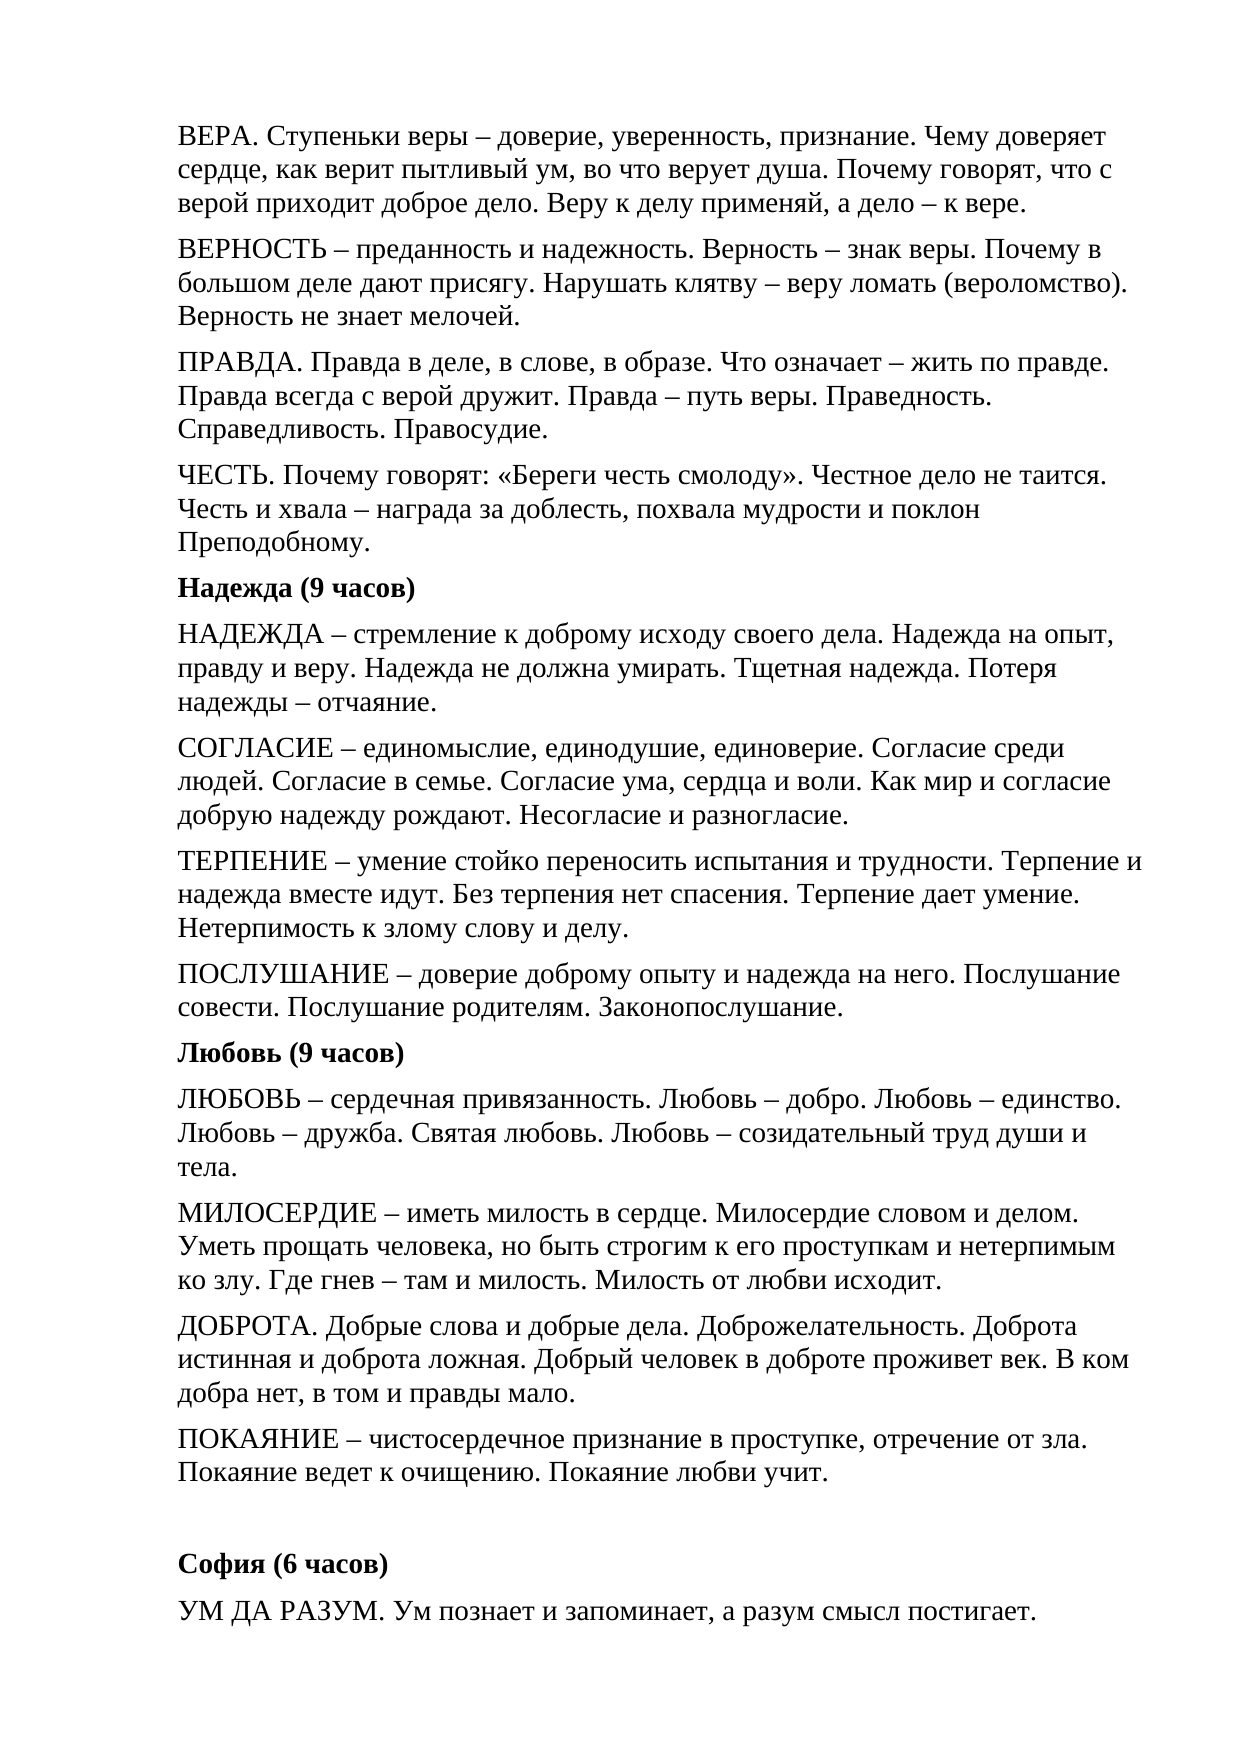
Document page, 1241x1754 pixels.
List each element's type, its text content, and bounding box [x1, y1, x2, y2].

text ПОСЛУШАНИЕ – доверие доброму опыту и надежда на него. Послушание совести. Послушание родителям. Законопослушание. [177, 956, 1152, 1023]
text НАДЕЖДА – стремление к доброму исходу своего дела. Надежда на опыт, правду и веру. Надежда не должна умирать. Тщетная надежда. Потеря надежды – отчаяние. [177, 617, 1152, 717]
text ДОБРОТА. Добрые слова и добрые дела. Доброжелательность. Доброта истинная и доброта ложная. Добрый человек в доброте проживет век. В ком добра нет, в том и правды мало. [177, 1308, 1152, 1408]
text ПОКАЯНИЕ – чистосердечное признание в проступке, отречение от зла. Покаяние ведет к очищению. Покаяние любви учит. [177, 1421, 1152, 1488]
text ВЕРА. Ступеньки веры – доверие, уверенность, признание. Чему доверяет сердце, как верит пытливый ум, во что верует душа. Почему говорят, что с верой приходит доброе дело. Веру к делу применяй, а дело – к вере. [177, 118, 1152, 219]
text ТЕРПЕНИЕ – умение стойко переносить испытания и трудности. Терпение и надежда вместе идут. Без терпения нет спасения. Терпение дает умение. Нетерпимость к злому слову и делу. [177, 843, 1152, 943]
text УМ ДА РАЗУМ. Ум познает и запоминает, а разум смысл постигает. [177, 1593, 1152, 1626]
text София (6 часов) [177, 1547, 1152, 1580]
text МИЛОСЕРДИЕ – иметь милость в сердце. Милосердие словом и делом. Уметь прощать человека, но быть строгим к его проступкам и нетерпимым ко злу. Где гнев – там и милость. Милость от любви исходит. [177, 1195, 1152, 1295]
text Любовь (9 часов) [177, 1036, 1152, 1069]
text СОГЛАСИЕ – единомыслие, единодушие, единоверие. Согласие среди людей. Согласие в семье. Согласие ума, сердца и воли. Как мир и согласие добрую надежду рождают. Несогласие и разногласие. [177, 730, 1152, 830]
text ЧЕСТЬ. Почему говорят: «Береги честь смолоду». Честное дело не таится. Честь и хвала – награда за доблесть, похвала мудрости и поклон Преподобному. [177, 457, 1152, 558]
text ПРАВДА. Правда в деле, в слове, в образе. Что означает – жить по правде. Правда всегда с верой дружит. Правда – путь веры. Праведность. Справедливость. Правосудие. [177, 344, 1152, 445]
text Надежда (9 часов) [177, 571, 1152, 604]
text ВЕРНОСТЬ – преданность и надежность. Верность – знак веры. Почему в большом деле дают присягу. Нарушать клятву – веру ломать (вероломство). Верность не знает мелочей. [177, 231, 1152, 332]
text ЛЮБОВЬ – сердечная привязанность. Любовь – добро. Любовь – единство. Любовь – дружба. Святая любовь. Любовь – созидательный труд души и тела. [177, 1082, 1152, 1182]
